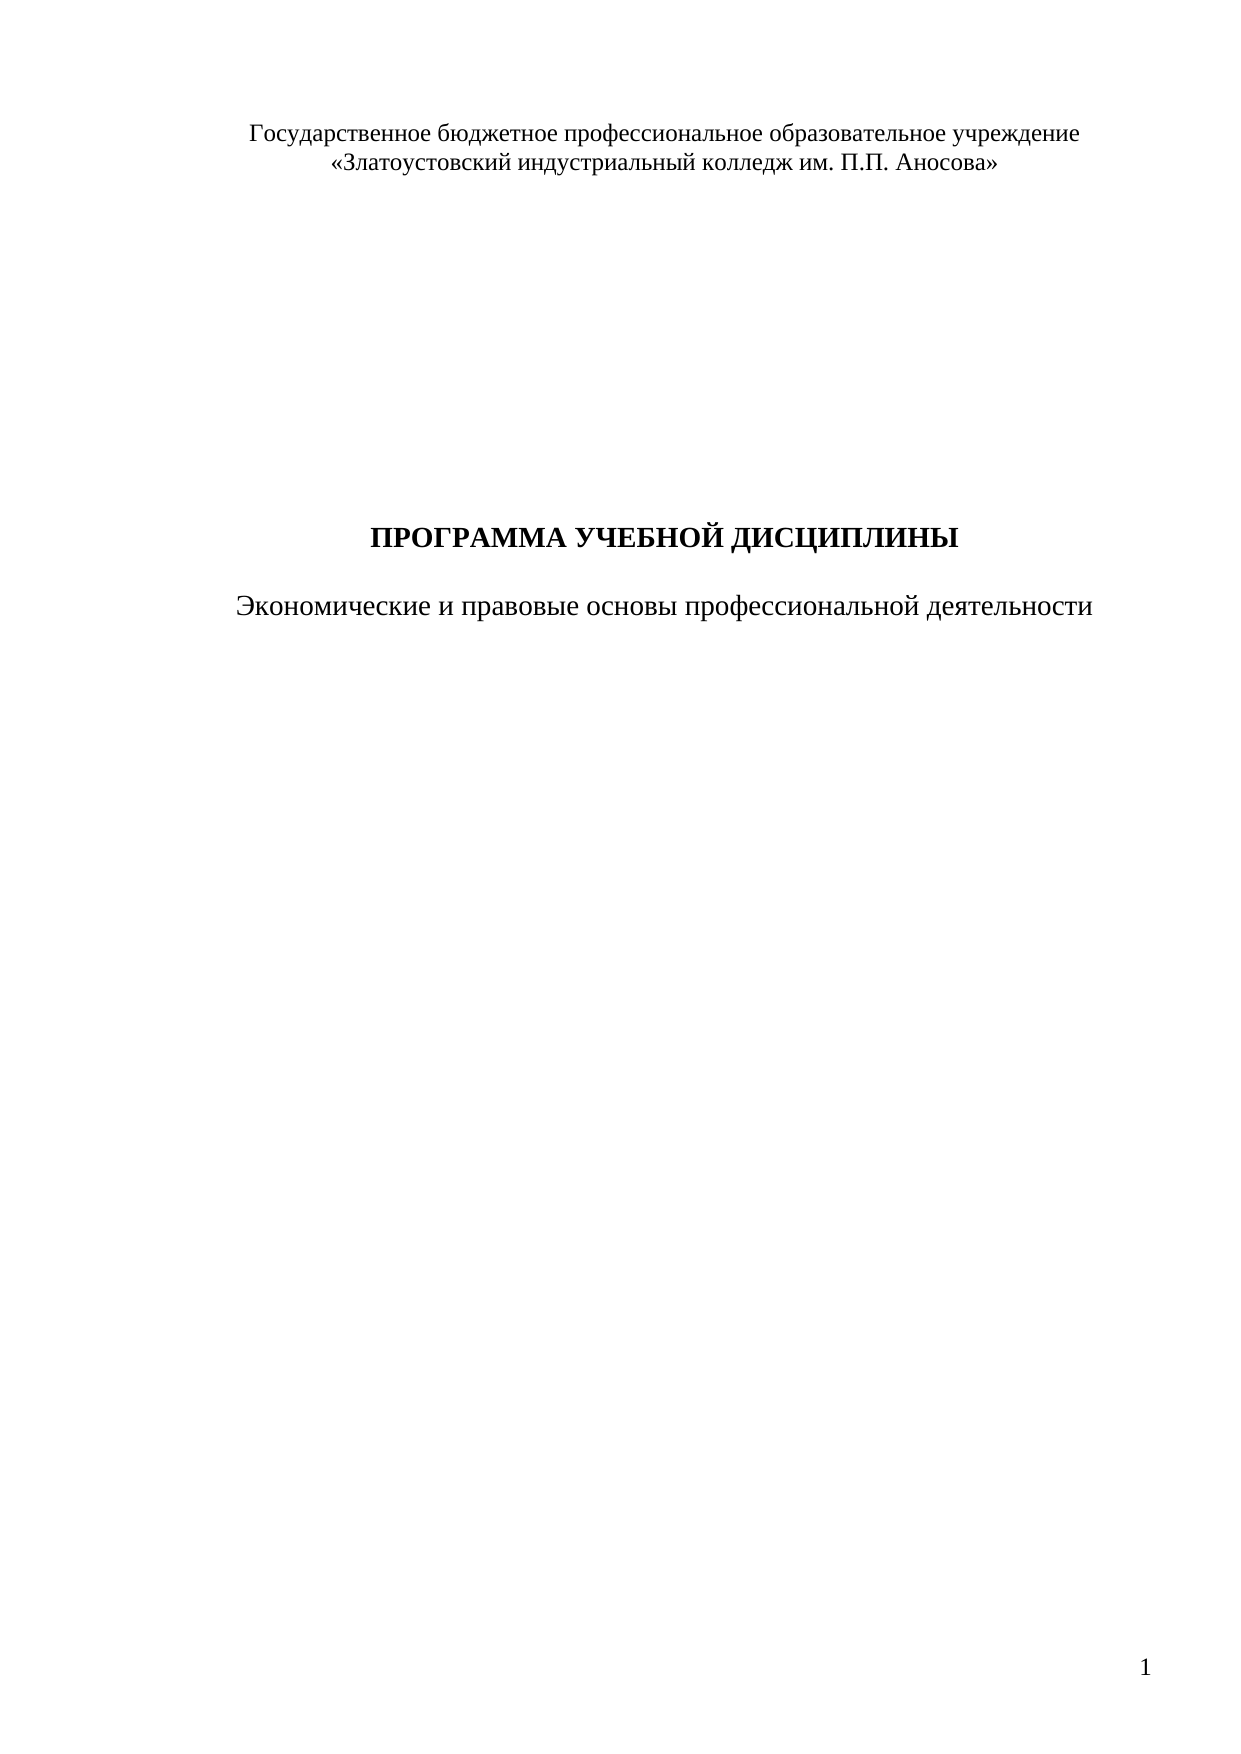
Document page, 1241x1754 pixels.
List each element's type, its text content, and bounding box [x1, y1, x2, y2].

text Государственное бюджетное профессиональное образовательное учреждение [177, 118, 1152, 147]
text Экономические и правовые основы профессиональной деятельности [177, 588, 1152, 621]
text «Златоустовский индустриальный колледж им. П.П. Аносова» [177, 147, 1152, 176]
text ПРОГРАММа УЧЕБНОЙ ДИСЦИПЛИНЫ [177, 521, 1152, 554]
